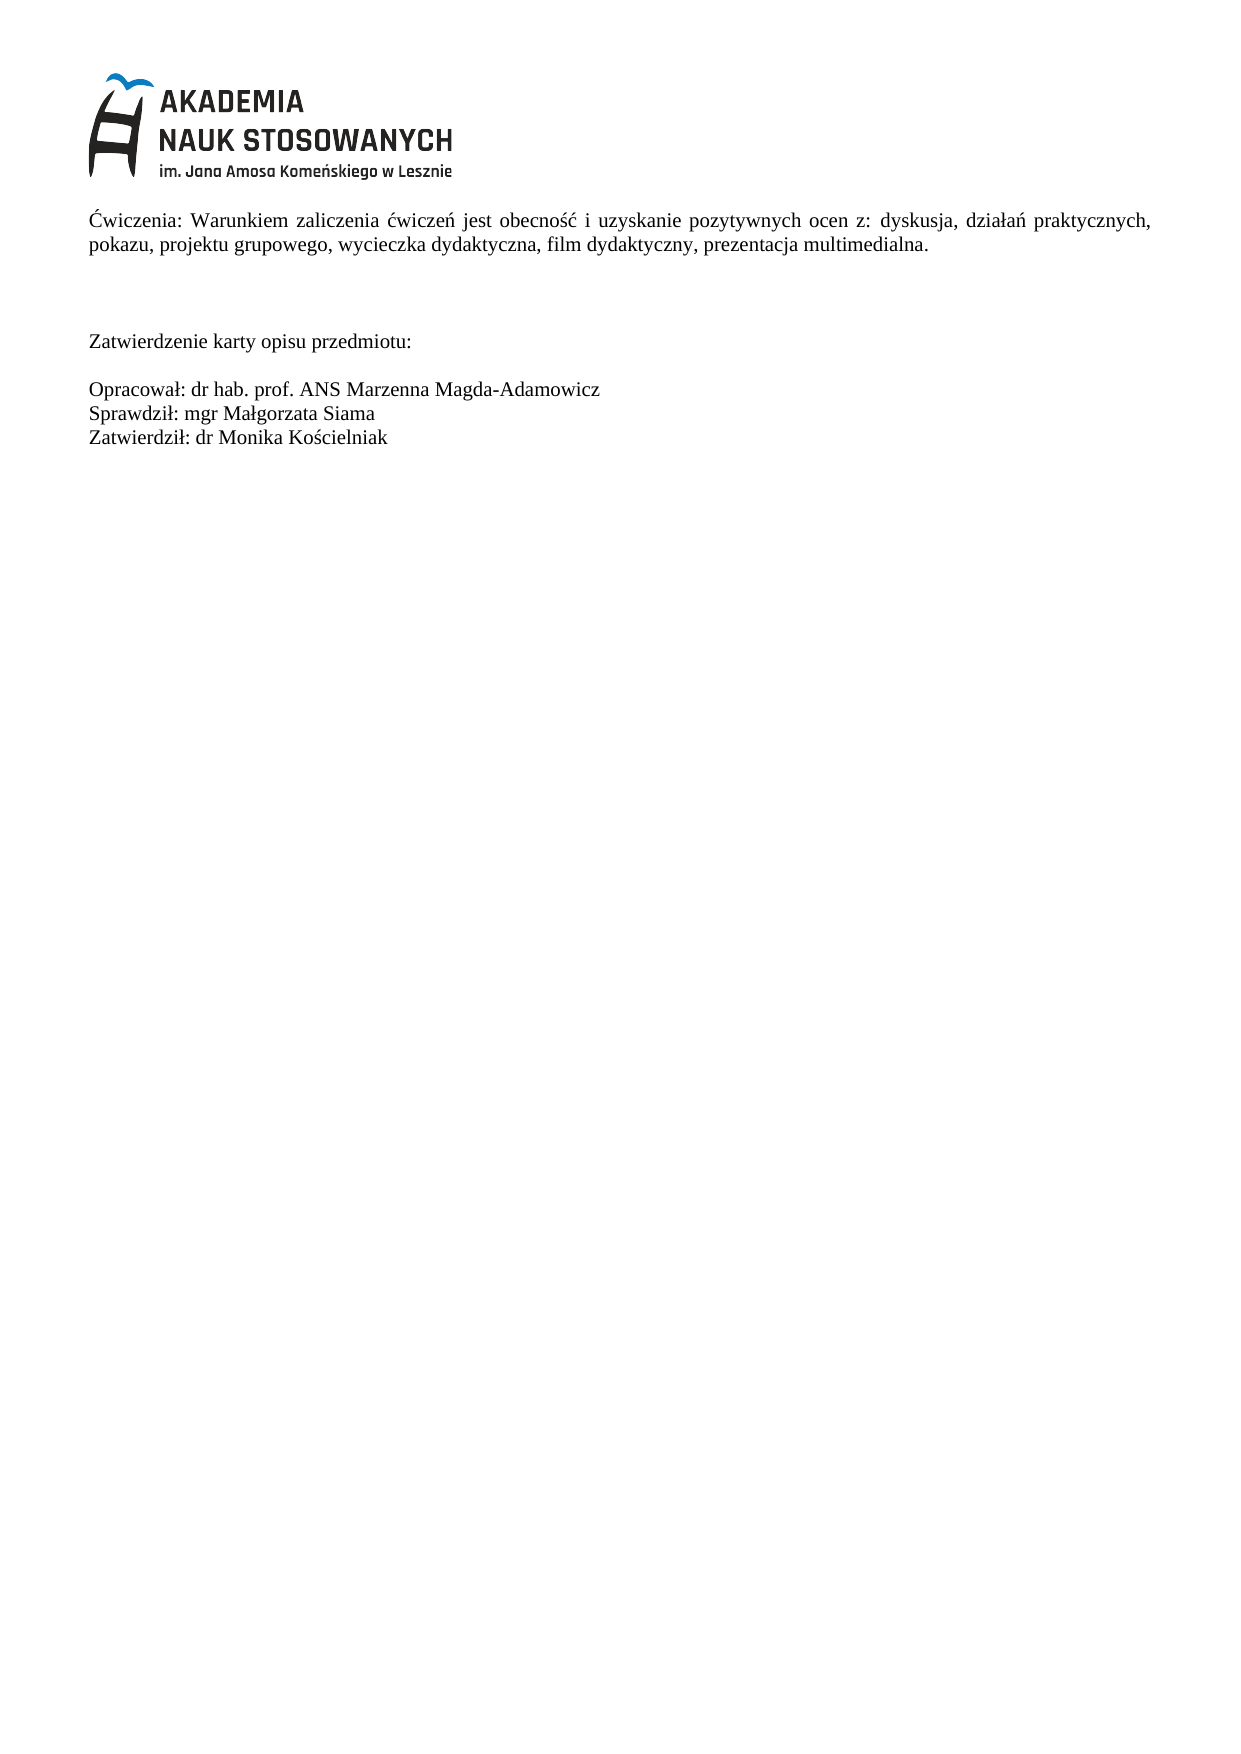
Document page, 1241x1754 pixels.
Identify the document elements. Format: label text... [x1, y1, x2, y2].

list Zatwierdził: dr Monika Kościelniak [89, 425, 1152, 449]
picture [88, 73, 452, 180]
list Opracował: dr hab. prof. ANS Marzenna Magda-Adamowicz [89, 377, 1152, 401]
list Zatwierdzenie karty opisu przedmiotu: [89, 329, 1152, 353]
list Sprawdził: mgr Małgorzata Siama [89, 401, 1152, 425]
list Ćwiczenia: Warunkiem zaliczenia ćwiczeń jest obecność i uzyskanie pozytywnych ocen z: dyskusja, działań praktycznych, pokazu, projektu grupowego, wycieczka dydaktyczna, film dydaktyczny, prezentacja multimedialna. [89, 208, 1152, 256]
